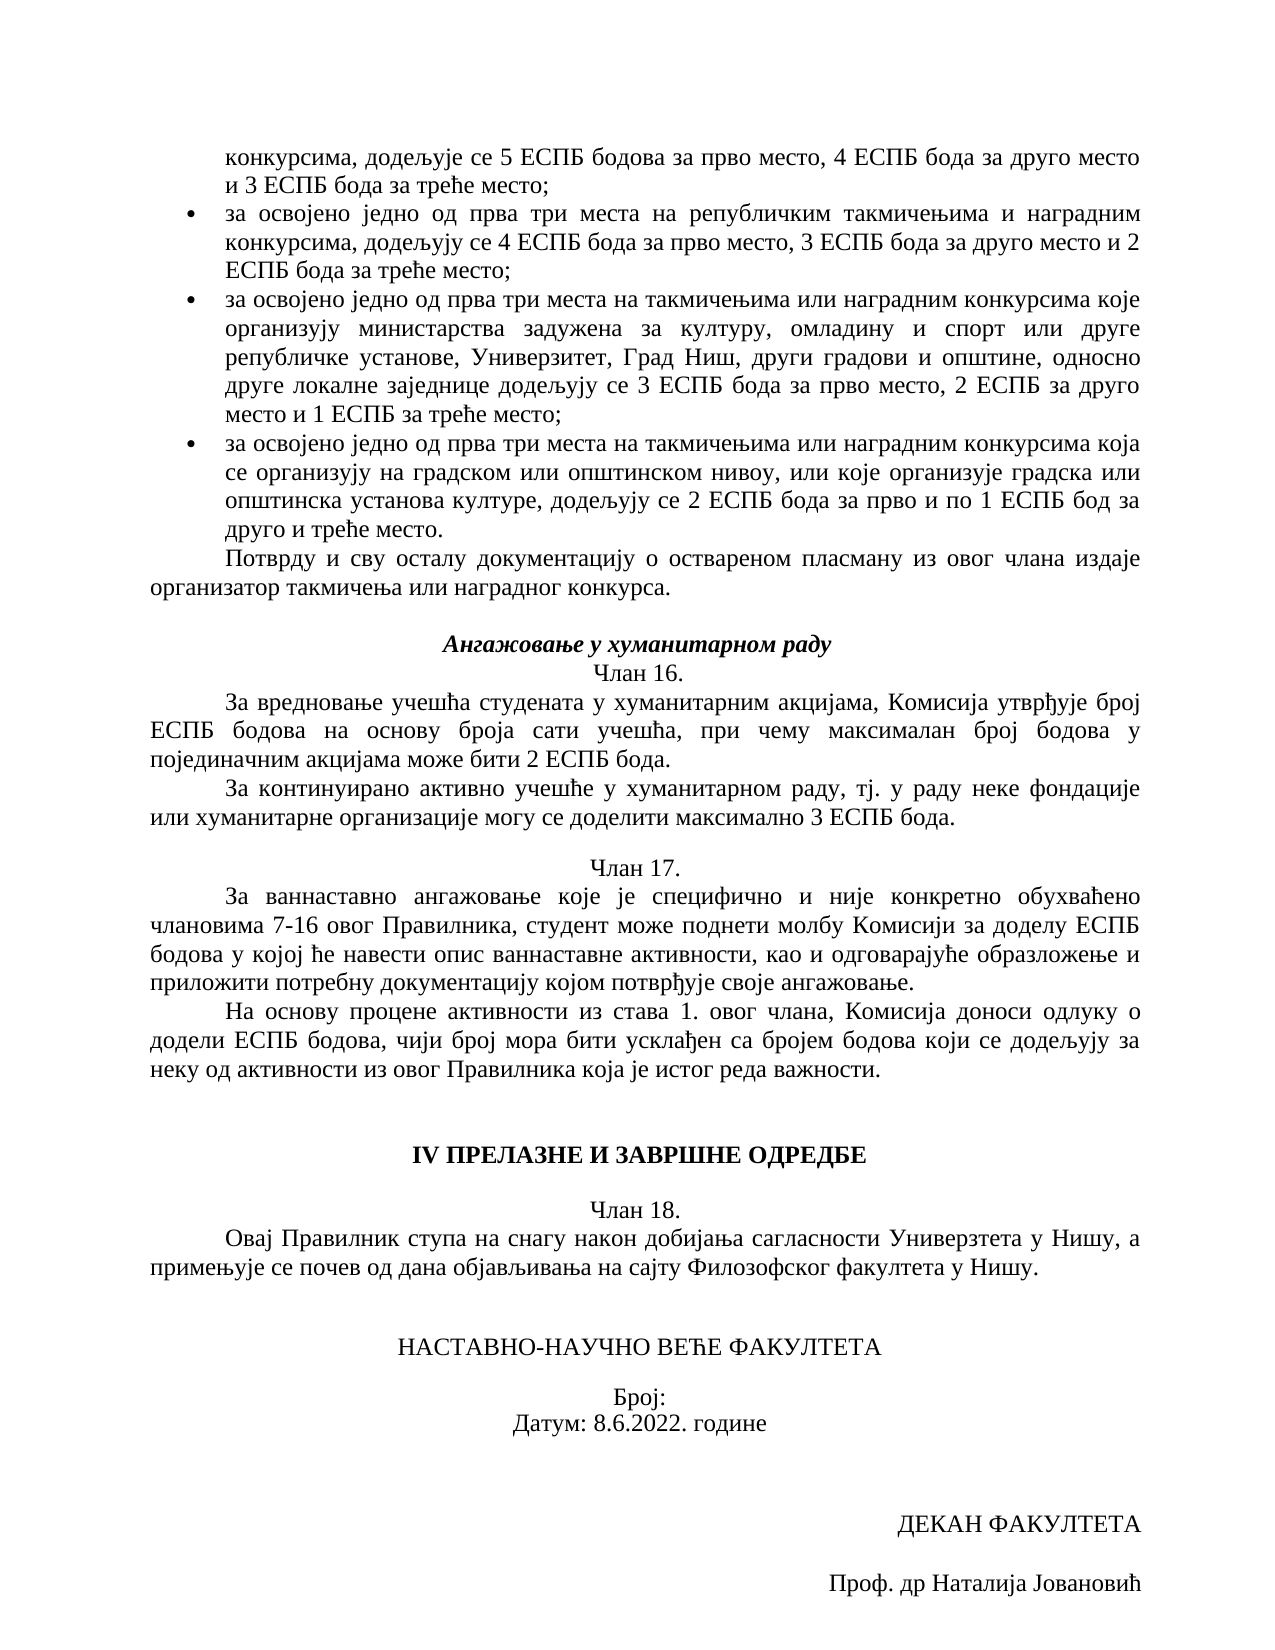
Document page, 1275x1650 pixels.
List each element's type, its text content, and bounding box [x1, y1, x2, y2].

list за освојено једно од прва три места на такмичењима или наградним конкурсима која се организују на градском или општинском нивоу, или које организује градска или општинска установа културе, додељују се 2 ЕСПБ бода за прво и по 1 ЕСПБ бод за друго и треће место. [187, 428, 1142, 543]
text Члан 17. [590, 856, 1142, 881]
text За континуирано активно учешће у хуманитарном раду, тј. у раду неке фондације или хуманитарне организације могу се доделити максимално 3 ЕСПБ бода. [150, 773, 1142, 831]
text Члан 18. [590, 1198, 1142, 1223]
text НАСТАВНО-НАУЧНО ВЕЋЕ ФАКУЛТЕТА [137, 1335, 1142, 1360]
text За вредновање учешћа студената у хуманитарним акцијама, Комисија утврђује број ЕСПБ бодова на основу броја сати учешћа, при чему максималан број бодова у појединачним акцијама може бити 2 ЕСПБ бода. [150, 687, 1142, 773]
text Ангажовање у хуманитарном раду [135, 629, 1142, 658]
text Број: [137, 1385, 1142, 1411]
text Потврду и сву осталу документацију о оствареном пласману из овог члана издаје организатор такмичења или наградног конкурса. [150, 543, 1142, 601]
text Овај Правилник ступа на снагу након добијања сагласности Универзтета у Нишу, а примењује се почев од дана објављивања на сајту Филозофског факултета у Нишу. [150, 1223, 1142, 1281]
text Члан 16. [135, 658, 1142, 687]
subtitle ДЕКАН ФАКУЛТЕТА [750, 1509, 1142, 1538]
text За ваннаставно ангажовање које је специфично и није конкретно обухваћено члановима 7-16 овог Правилника, студент може поднети молбу Комисији за доделу ЕСПБ бодова у којој ће навести опис ваннаставне активности, као и одговарајуће образложење и приложити потребну документацију којом потврђује своје ангажовање. [150, 881, 1142, 996]
text IV ПРЕЛАЗНЕ И ЗАВРШНЕ ОДРЕДБЕ [137, 1140, 1142, 1169]
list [187, 142, 1142, 199]
text Датум: 8.6.2022. године [137, 1411, 1142, 1436]
text На основу процене активности из става 1. овог члана, Комисија доноси одлуку о додели ЕСПБ бодова, чији број мора бити усклађен са бројем бодова који се додељују за неку од активности из овог Правилника која је истог реда важности. [150, 996, 1142, 1082]
text Проф. др Наталија Јовановић [750, 1568, 1142, 1596]
list за освојено једно од прва три места на републичким такмичењима и наградним конкурсима, додељују се 4 ЕСПБ бода за прво место, 3 ЕСПБ бода за друго место и 2 ЕСПБ бода за треће место; [187, 199, 1142, 284]
list за освојено једно од прва три места на такмичењима или наградним конкурсима које организују министарства задужена за културу, омладину и спорт или друге републичке установе, Универзитет, Град Ниш, други градови и општине, односно друге локалне заједнице додељују се 3 ЕСПБ бода за прво место, 2 ЕСПБ за друго место и 1 ЕСПБ за треће место; [187, 284, 1142, 428]
